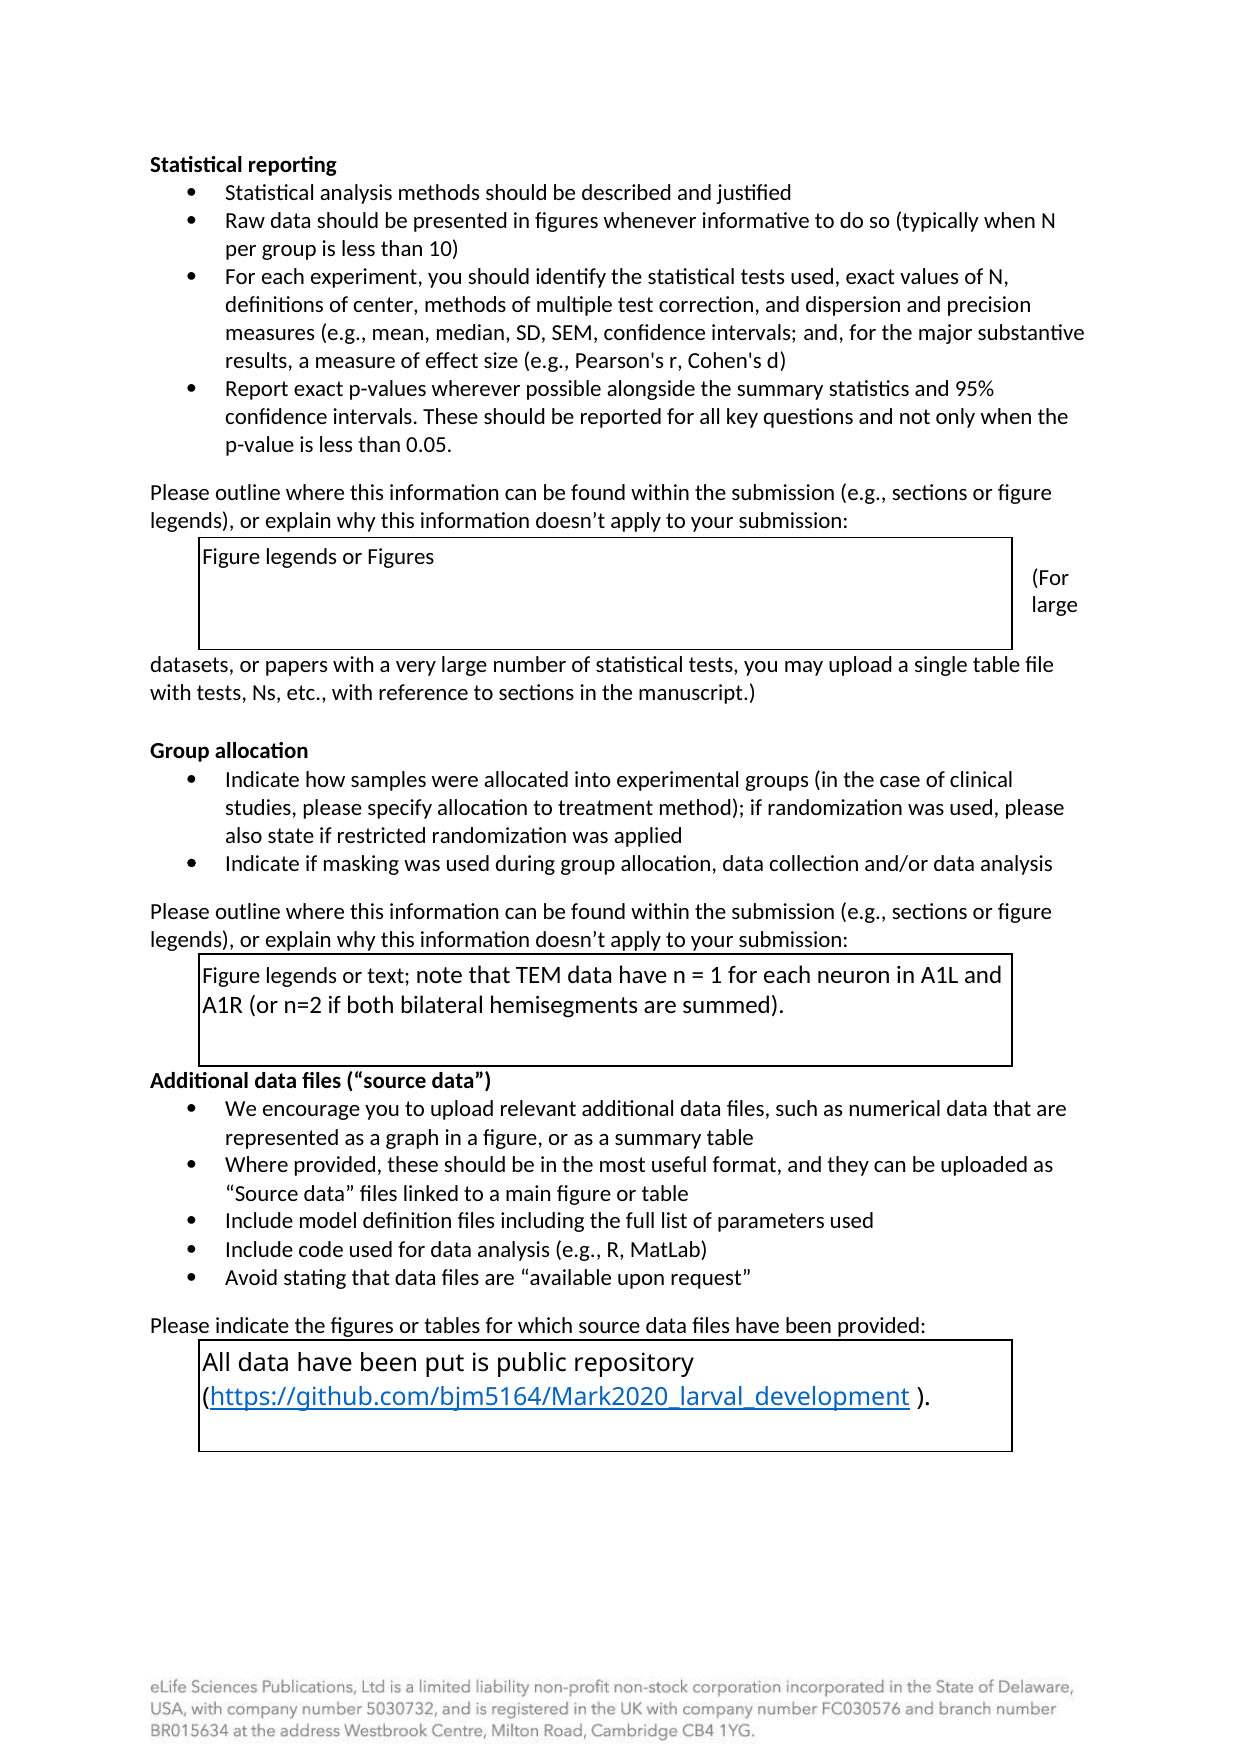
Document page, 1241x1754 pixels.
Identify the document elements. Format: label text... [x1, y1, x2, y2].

list Statistical analysis methods should be described and justified [187, 178, 1090, 206]
text Statistical reporting [150, 150, 1090, 178]
list Include code used for data analysis (e.g., R, MatLab) [187, 1235, 1090, 1263]
list Avoid stating that data files are “available upon request” [187, 1263, 1090, 1291]
list Include model definition files including the full list of parameters used [187, 1207, 1090, 1235]
text (For large datasets, or papers with a very large number of statistical tests, you may upload a single table file with tests, Ns, etc., with reference to sections in the manuscript.) [150, 563, 1090, 706]
text Please indicate the figures or tables for which source data files have been provided: [150, 1311, 1090, 1339]
text Figure legends or text; note that TEM data have n = 1 for each neuron in A1L and A1R (or n=2 if both bilateral hemisegments are summed). [200, 957, 1011, 1020]
list Indicate if masking was used during group allocation, data collection and/or data analysis [187, 849, 1090, 877]
text All data have been put is public repository (https://github.com/bjm5164/Mark2020_larval_development ). [200, 1343, 1011, 1415]
list We encourage you to upload relevant additional data files, such as numerical data that are represented as a graph in a figure, or as a summary table [187, 1094, 1090, 1151]
list Raw data should be presented in figures whenever informative to do so (typically when N per group is less than 10) [187, 206, 1090, 262]
text Figure legends or Figures [200, 540, 1011, 573]
text Group allocation [150, 737, 1090, 765]
list Report exact p-values wherever possible alongside the summary statistics and 95% confidence intervals. These should be reported for all key questions and not only when the p-value is less than 0.05. [187, 374, 1090, 458]
text Additional data files (“source data”) [150, 984, 1090, 1094]
list Indicate how samples were allocated into experimental groups (in the case of clinical studies, please specify allocation to treatment method); if randomization was used, please also state if restricted randomization was applied [187, 765, 1090, 849]
list For each experiment, you should identify the statistical tests used, exact values of N, definitions of center, methods of multiple test correction, and dispersion and precision measures (e.g., mean, median, SD, SEM, confidence intervals; and, for the major substantive results, a measure of effect size (e.g., Pearson's r, Cohen's d) [187, 262, 1090, 374]
picture [0, 1635, 1241, 1754]
list Where provided, these should be in the most useful format, and they can be uploaded as “Source data” files linked to a main figure or table [187, 1151, 1090, 1207]
